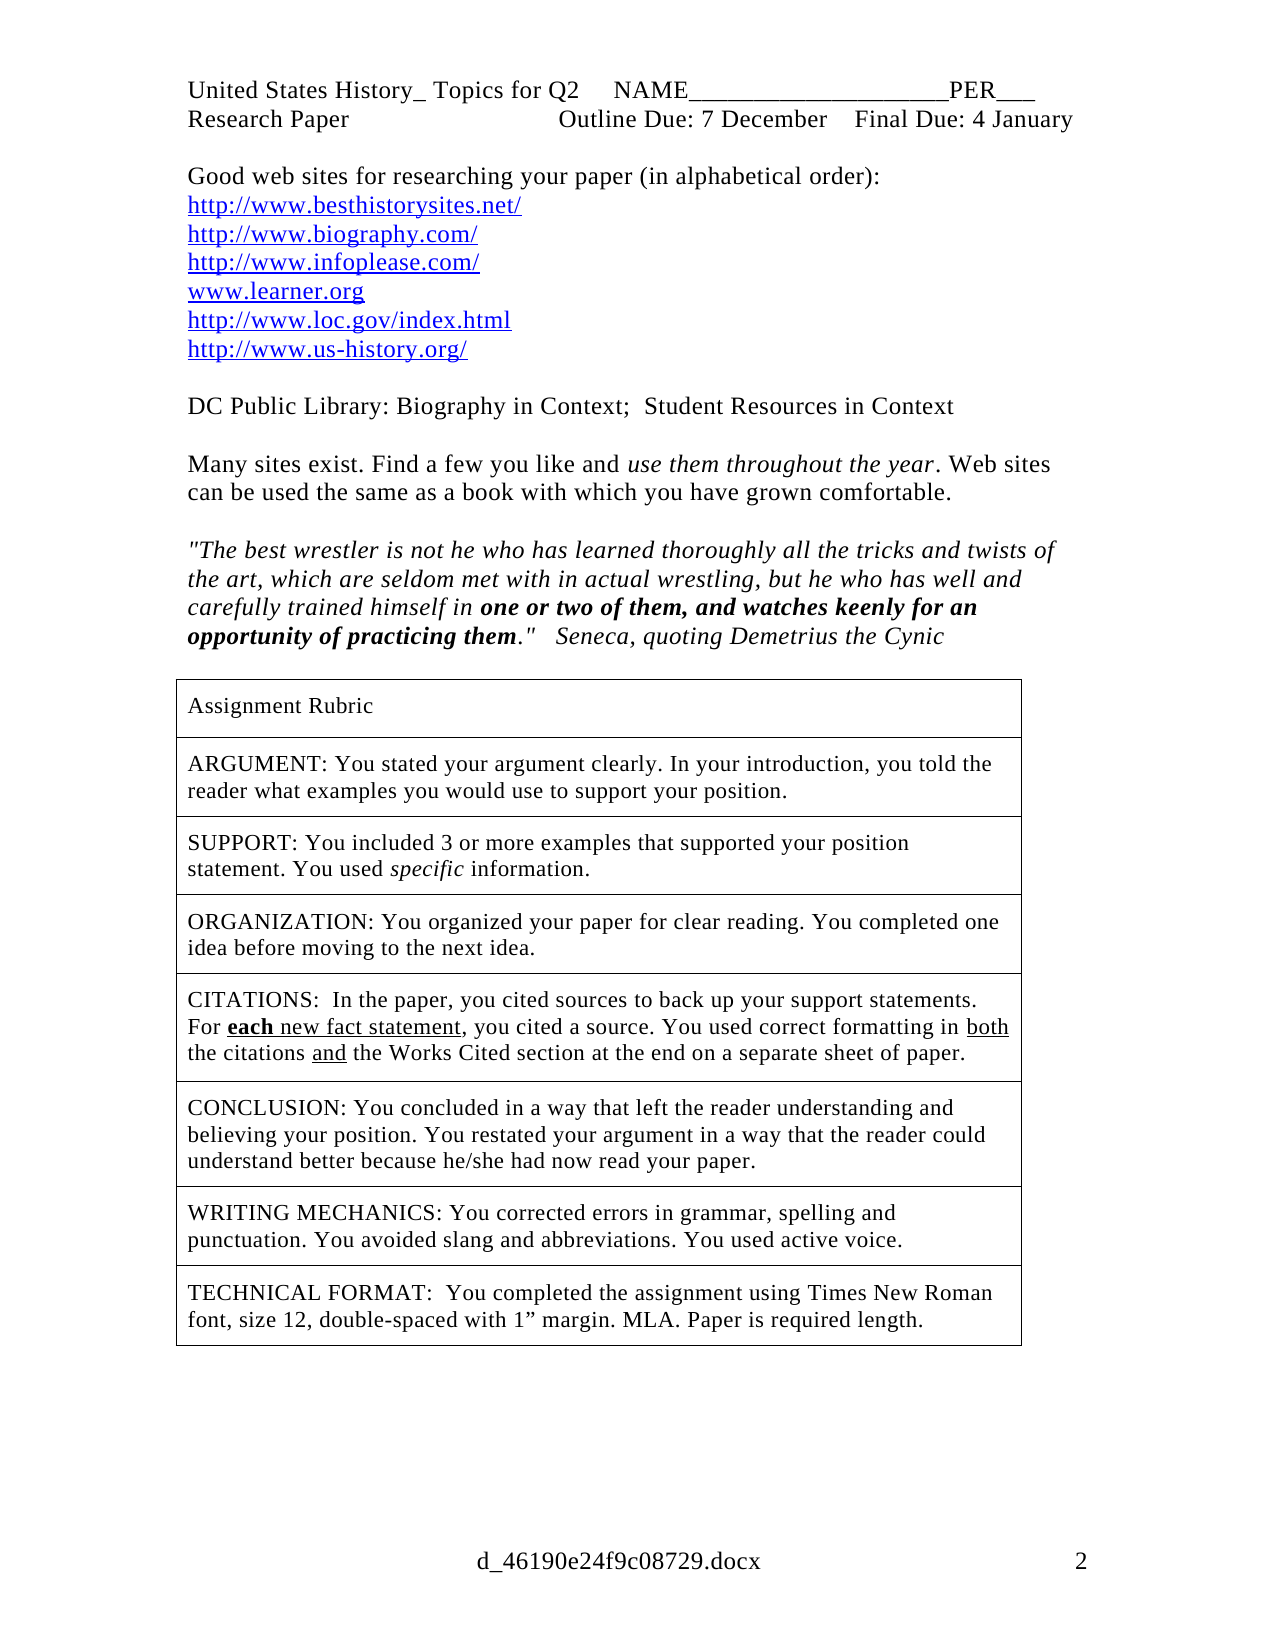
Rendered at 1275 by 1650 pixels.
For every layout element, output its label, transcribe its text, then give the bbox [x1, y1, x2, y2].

text "The best wrestler is not he who has learned thoroughly all the tricks and twists of the art, which are seldom met with in actual wrestling, but he who has well and carefully trained himself in one or two of them, and watches keenly for an opportunity of practicing them." Seneca, quoting Demetrius the Cynic [187, 535, 1087, 650]
table_cell ARGUMENT: You stated your argument clearly. In your introduction, you told the reader what examples you would use to support your position. [177, 738, 1021, 816]
text http://www.us-history.org/ [187, 334, 1087, 362]
text DC Public Library: Biography in Context; Student Resources in Context [187, 391, 1087, 420]
text www.learner.org [187, 276, 1087, 305]
table_cell TECHNICAL FORMAT: You completed the assignment using Times New Roman font, size 12, double-spaced with 1” margin. MLA. Paper is required length. [177, 1266, 1021, 1345]
text http://www.besthistorysites.net/ [187, 190, 1087, 219]
table_cell SUPPORT: You included 3 or more examples that supported your position statement. You used specific information. [177, 817, 1021, 894]
text Many sites exist. Find a few you like and use them throughout the year. Web sites can be used the same as a book with which you have grown comfortable. [187, 449, 1087, 506]
table_cell CONCLUSION: You concluded in a way that left the reader understanding and believing your position. You restated your argument in a way that the reader could understand better because he/she had now read your paper. [177, 1082, 1021, 1186]
text http://www.infoplease.com/ [187, 247, 1087, 276]
table_cell ORGANIZATION: You organized your paper for clear reading. You completed one idea before moving to the next idea. [177, 895, 1021, 973]
table_cell WRITING MECHANICS: You corrected errors in grammar, spelling and punctuation. You avoided slang and abbreviations. You used active voice. [177, 1187, 1021, 1264]
text Good web sites for researching your paper (in alphabetical order): [187, 161, 1087, 190]
table_cell CITATIONS: In the paper, you cited sources to back up your support statements. For each new fact statement, you cited a source. You used correct formatting in both the citations and the Works Cited section at the end on a separate sheet of paper. [177, 974, 1021, 1081]
table_header Assignment Rubric [177, 680, 1021, 737]
text http://www.biography.com/ [187, 219, 1087, 247]
text http://www.loc.gov/index.html [187, 305, 1087, 334]
